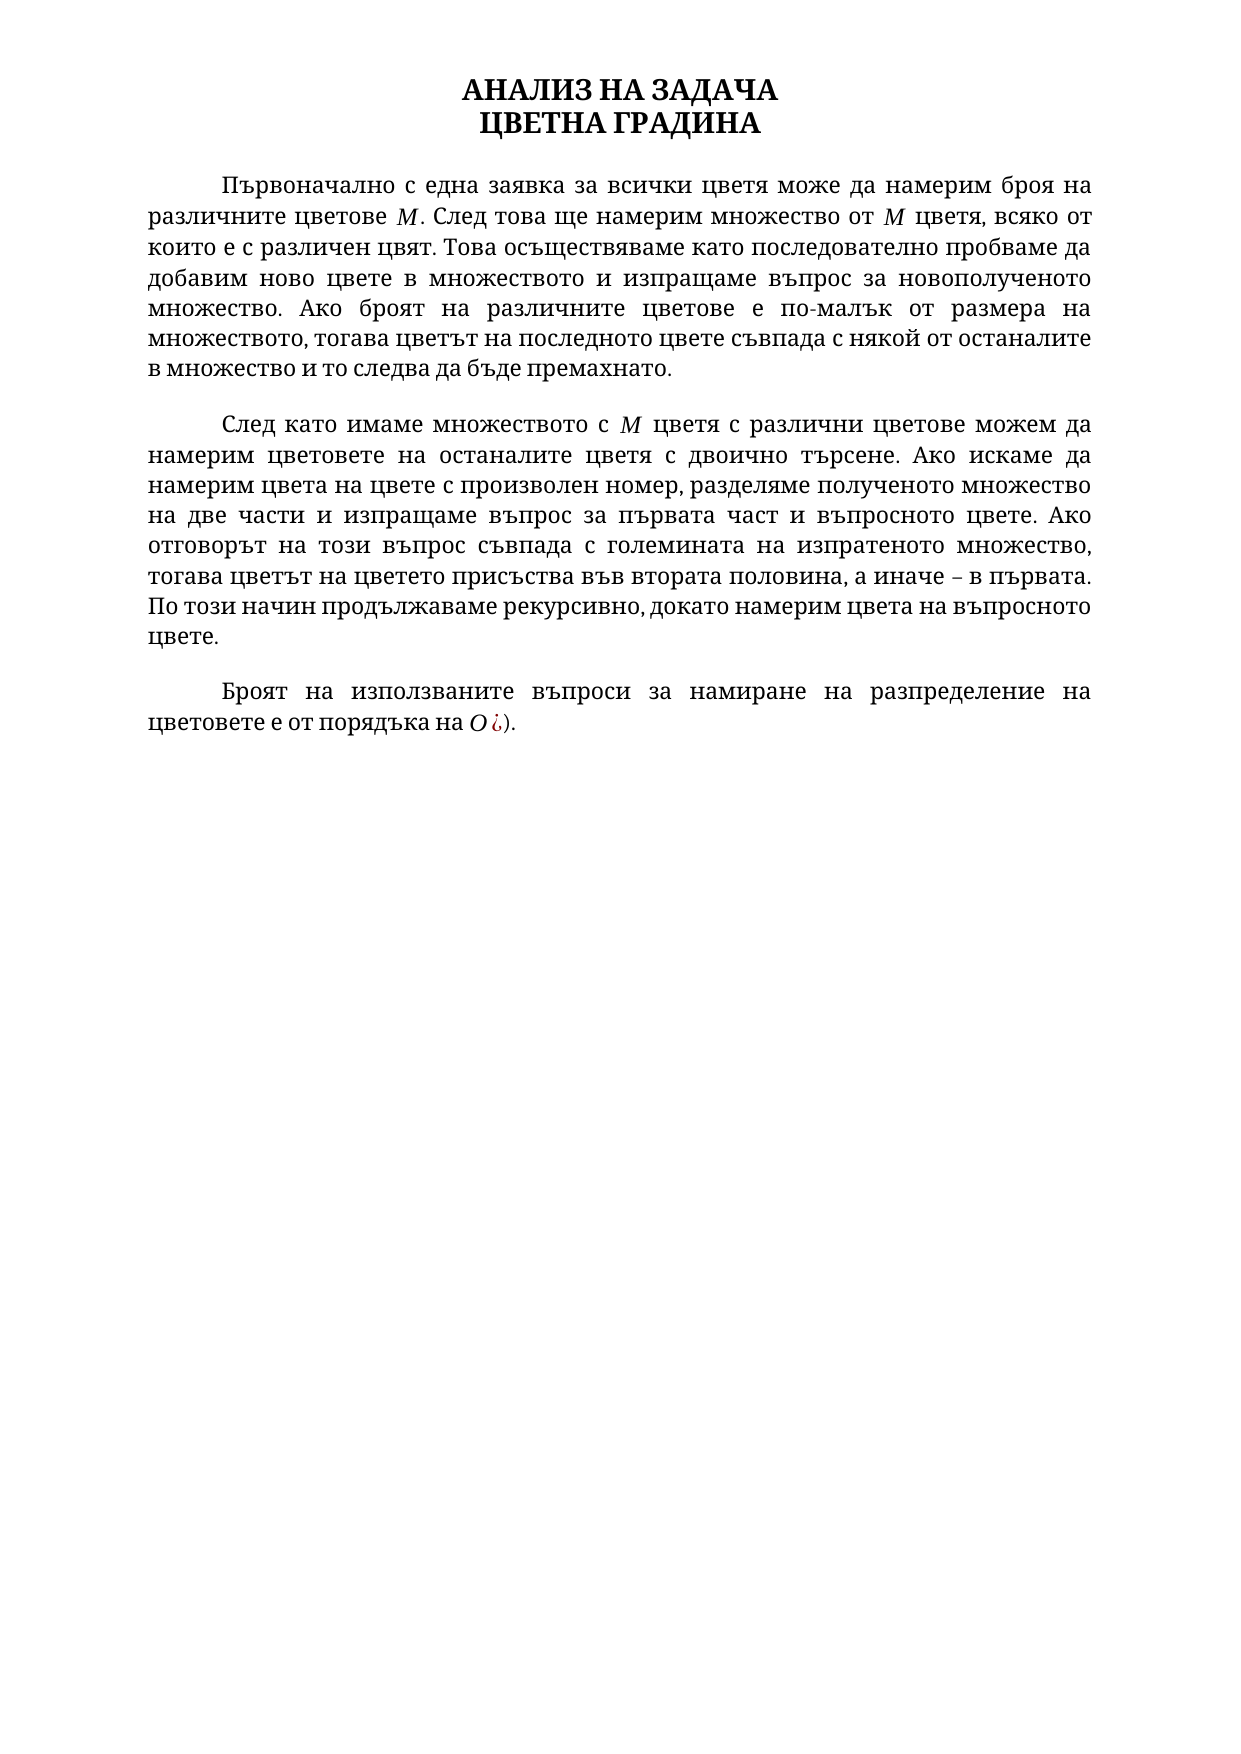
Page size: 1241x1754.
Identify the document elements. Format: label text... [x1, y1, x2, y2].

text Първоначално с една заявка за всички цветя може да намерим броя на различните цветове . След това ще намерим множество от цветя, всяко от които е с различен цвят. Това осъществяваме като последователно пробваме да добавим ново цвете в множеството и изпращаме въпрос за новополученото множество. Ако броят на различните цветове е по-малък от размера на множеството, тогава цветът на последното цвете съвпада с някой от останалите в множество и то следва да бъде премахнато. [148, 173, 1092, 382]
text След като имаме множеството с цветя с различни цветове можем да намерим цветовете на останалите цветя с двоично търсене. Ако искаме да намерим цвета на цвете с произволен номер, разделяме полученото множество на две части и изпращаме въпрос за първата част и въпросното цвете. Ако отговорът на този въпрос съвпада с големината на изпратеното множество, тогава цветът на цветето присъства във втората половина, а иначе – в първата. По този начин продължаваме рекурсивно, докато намерим цвета на въпросното цвете. [148, 411, 1092, 650]
text Броят на използваните въпроси за намиране на разпределение на цветовете е от порядъка на ). [148, 679, 1092, 737]
